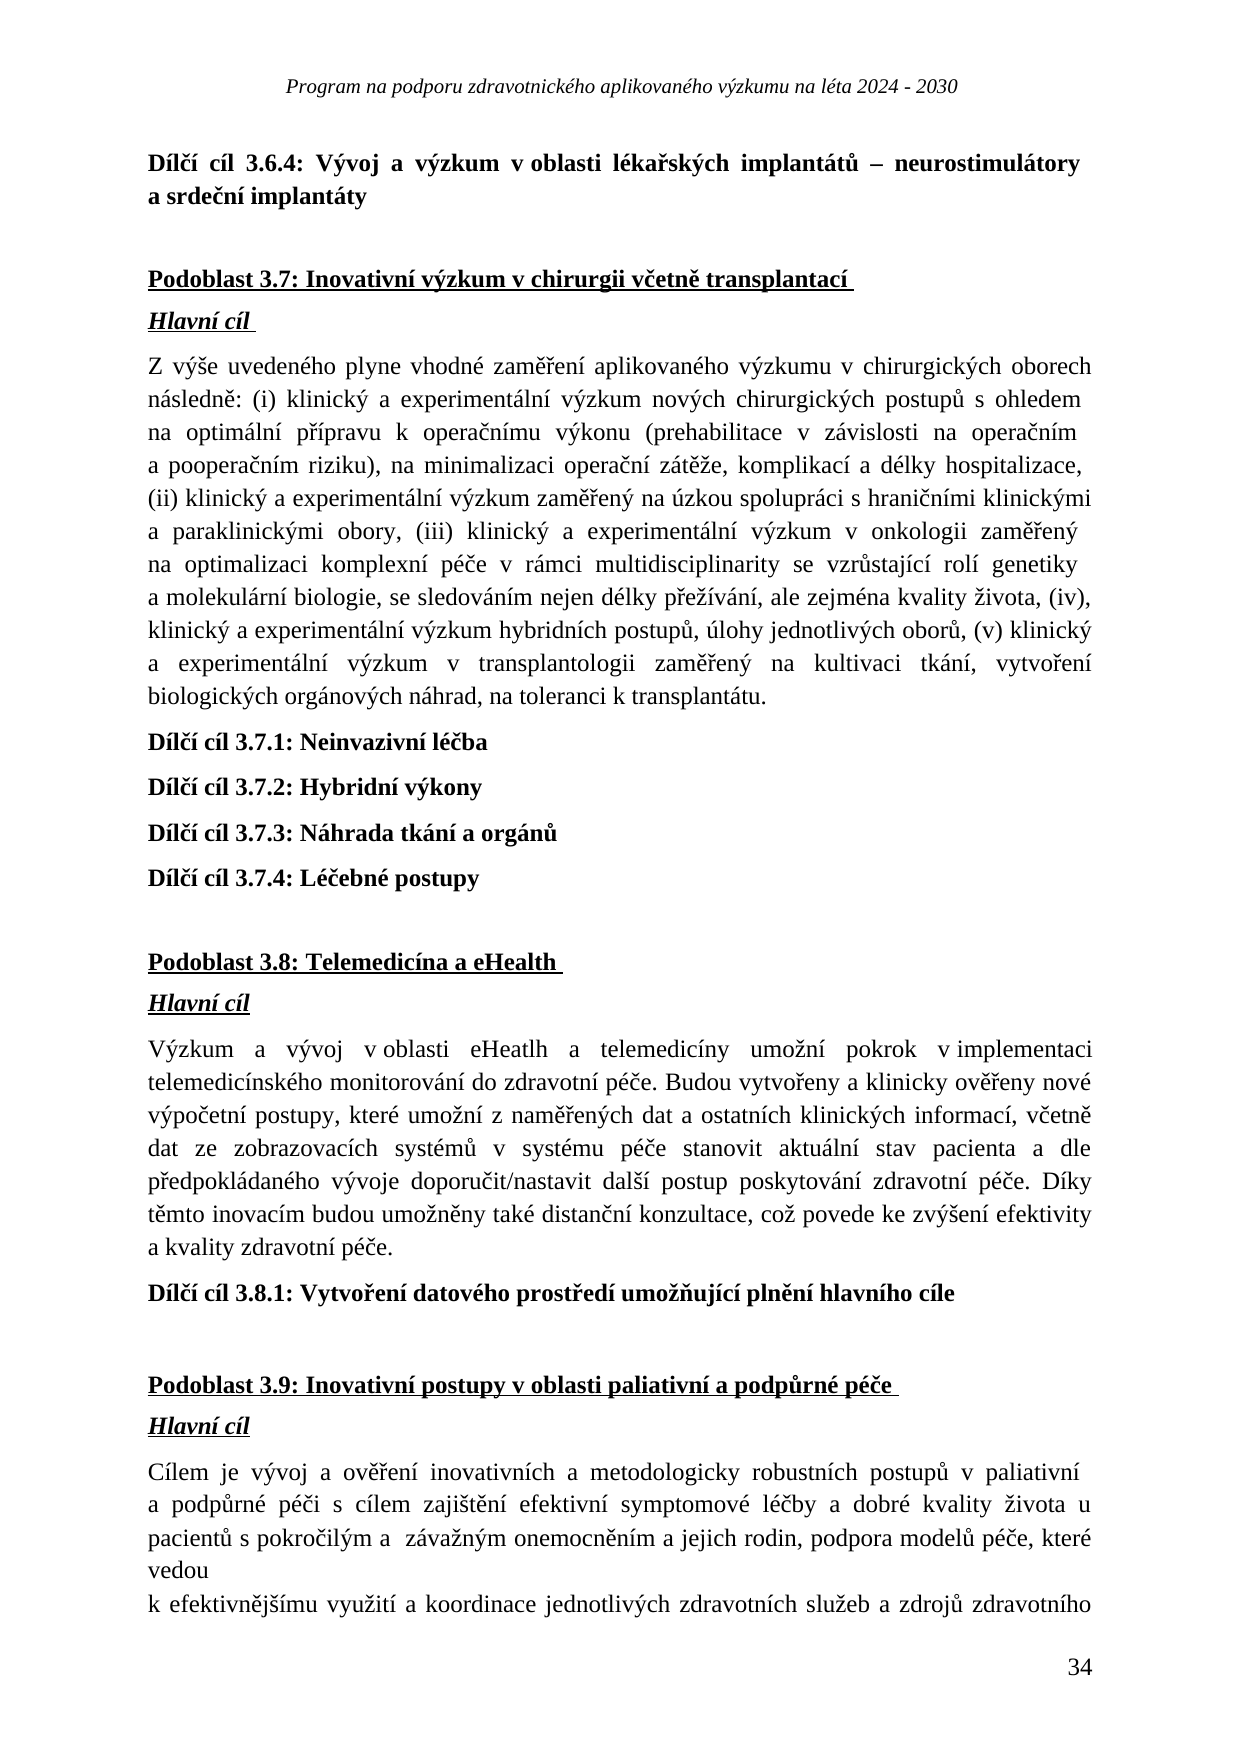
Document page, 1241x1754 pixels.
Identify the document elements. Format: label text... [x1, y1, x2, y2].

text Dílčí cíl 3.7.1: Neinvazivní léčba [148, 727, 1093, 756]
text Z výše uvedeného plyne vhodné zaměření aplikovaného výzkumu v chirurgických oborech následně: (i) klinický a experimentální výzkum nových chirurgických postupů s ohledem na optimální přípravu k operačnímu výkonu (prehabilitace v závislosti na operačním a pooperačním riziku), na minimalizaci operační zátěže, komplikací a délky hospitalizace, (ii) klinický a experimentální výzkum zaměřený na úzkou spolupráci s hraničními klinickými a paraklinickými obory, (iii) klinický a experimentální výzkum v onkologii zaměřený na optimalizaci komplexní péče v rámci multidisciplinarity se vzrůstající rolí genetiky a molekulární biologie, se sledováním nejen délky přežívání, ale zejména kvality života, (iv), klinický a experimentální výzkum hybridních postupů, úlohy jednotlivých oborů, (v) klinický a experimentální výzkum v transplantologii zaměřený na kultivaci tkání, vytvoření biologických orgánových náhrad, na toleranci k transplantátu. [148, 351, 1093, 710]
subtitle Podoblast 3.8: Telemedicína a eHealth [148, 947, 1093, 976]
text Hlavní cíl [148, 306, 1093, 334]
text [148, 1457, 1093, 1617]
text Hlavní cíl [148, 1411, 1093, 1440]
text Dílčí cíl 3.6.4: Vývoj a výzkum v oblasti lékařských implantátů – neurostimulátory a srdeční implantáty [148, 148, 1093, 209]
text Dílčí cíl 3.7.2: Hybridní výkony [148, 772, 1093, 801]
text Dílčí cíl 3.7.4: Léčebné postupy [148, 863, 1093, 892]
subtitle Podoblast 3.7: Inovativní výzkum v chirurgii včetně transplantací [148, 264, 1093, 293]
text Dílčí cíl 3.7.3: Náhrada tkání a orgánů [148, 818, 1093, 847]
text Hlavní cíl [148, 988, 1093, 1017]
text Výzkum a vývoj v oblasti eHeatlh a telemedicíny umožní pokrok v implementaci telemedicínského monitorování do zdravotní péče. Budou vytvořeny a klinicky ověřeny nové výpočetní postupy, které umožní z naměřených dat a ostatních klinických informací, včetně dat ze zobrazovacích systémů v systému péče stanovit aktuální stav pacienta a dle předpokládaného vývoje doporučit/nastavit další postup poskytování zdravotní péče. Díky těmto inovacím budou umožněny také distanční konzultace, což povede ke zvýšení efektivity a kvality zdravotní péče. [148, 1034, 1093, 1261]
subtitle Podoblast 3.9: Inovativní postupy v oblasti paliativní a podpůrné péče [148, 1370, 1093, 1398]
text Dílčí cíl 3.8.1: Vytvoření datového prostředí umožňující plnění hlavního cíle [148, 1278, 1093, 1306]
